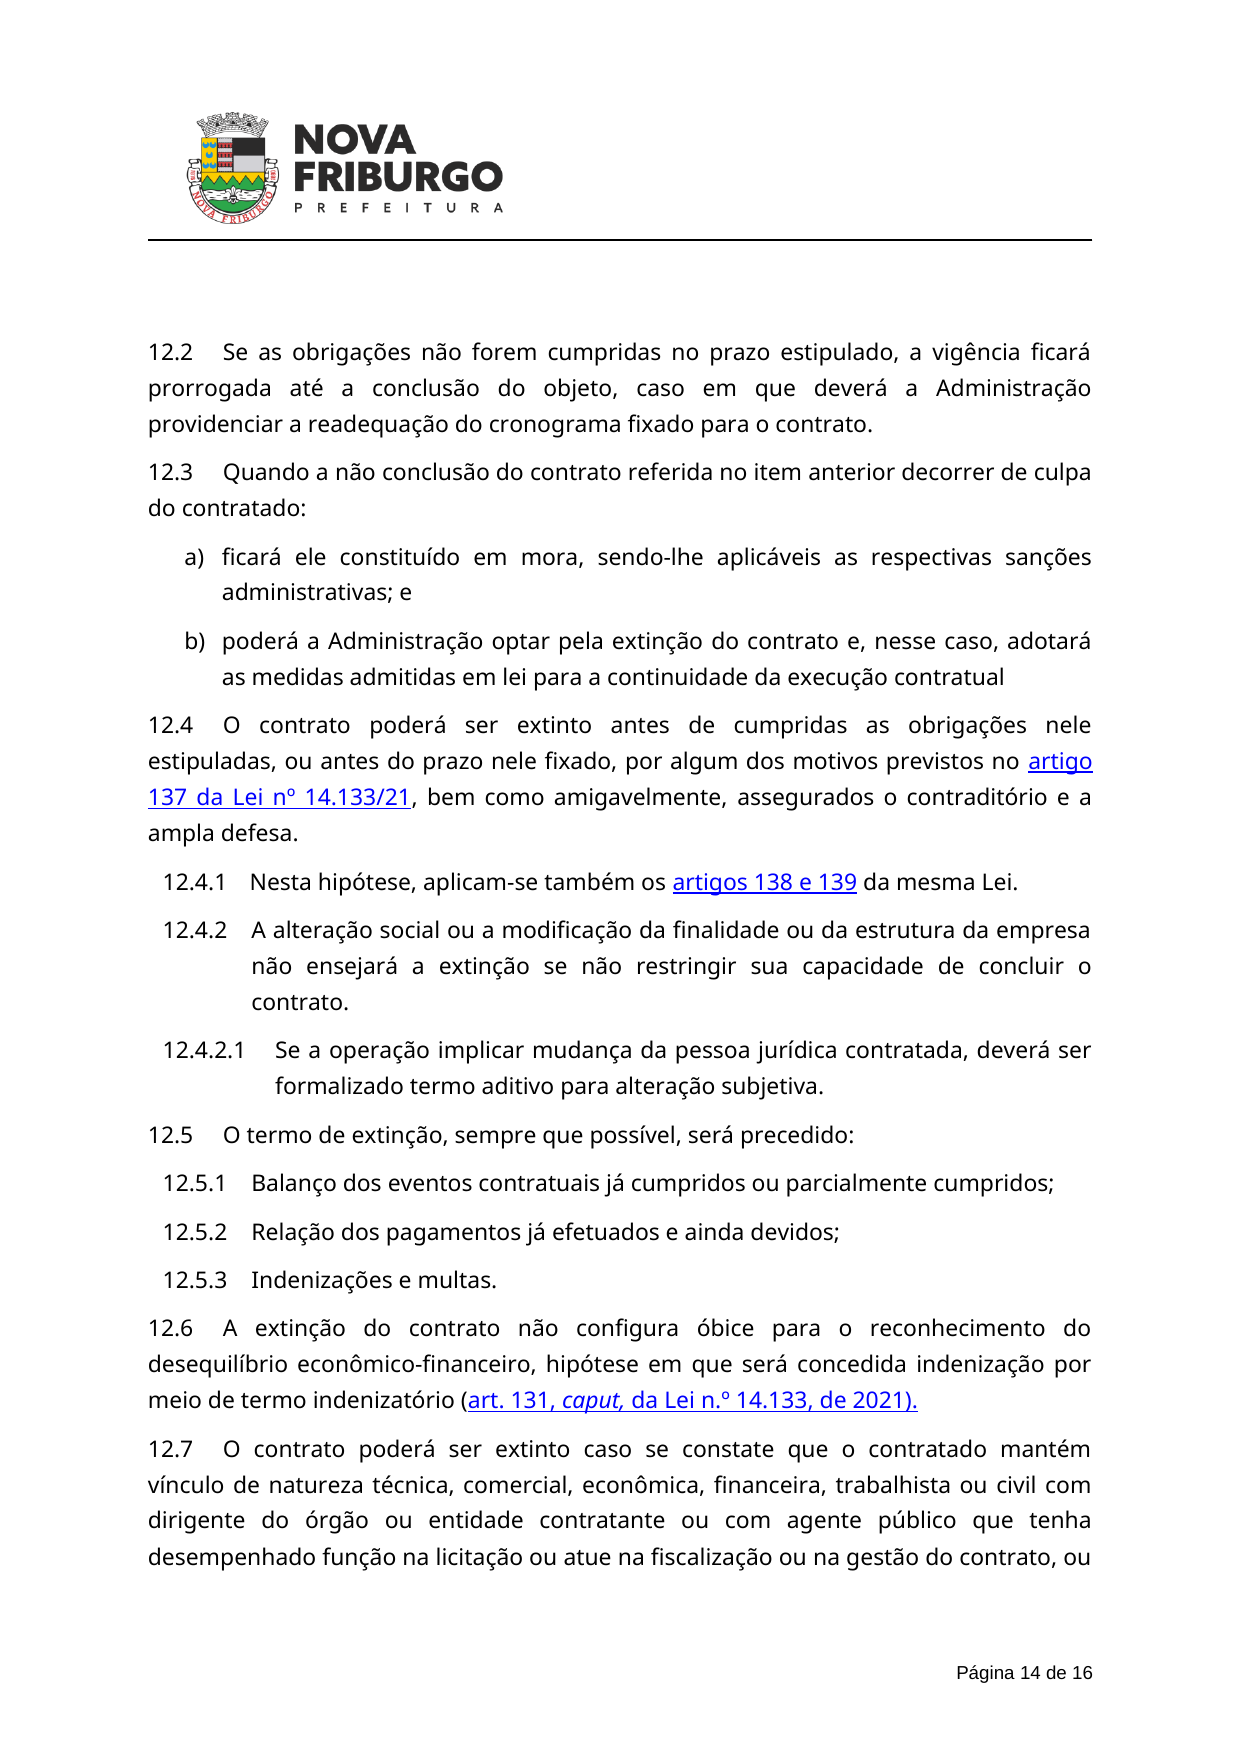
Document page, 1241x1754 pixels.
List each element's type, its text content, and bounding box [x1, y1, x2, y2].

list A alteração social ou a modificação da finalidade ou da estrutura da empresa não ensejará a extinção se não restringir sua capacidade de concluir o contrato. [162, 914, 1092, 1017]
list O termo de extinção, sempre que possível, será precedido: [148, 1118, 1092, 1150]
list Se as obrigações não forem cumpridas no prazo estipulado, a vigência ficará prorrogada até a conclusão do objeto, caso em que deverá a Administração providenciar a readequação do cronograma fixado para o contrato. [148, 336, 1092, 439]
list Se a operação implicar mudança da pessoa jurídica contratada, deverá ser formalizado termo aditivo para alteração subjetiva. [162, 1034, 1092, 1101]
list ficará ele constituído em mora, sendo-lhe aplicáveis as respectivas sanções administrativas; e [184, 540, 1092, 608]
list Indenizações e multas. [162, 1264, 1092, 1295]
list O contrato poderá ser extinto antes de cumpridas as obrigações nele estipuladas, ou antes do prazo nele fixado, por algum dos motivos previstos no artigo 137 da Lei nº 14.133/21, bem como amigavelmente, assegurados o contraditório e a ampla defesa. [148, 709, 1092, 848]
list A extinção do contrato não configura óbice para o reconhecimento do desequilíbrio econômico-financeiro, hipótese em que será concedida indenização por meio de termo indenizatório (art. 131, caput, da Lei n.º 14.133, de 2021). [148, 1312, 1092, 1415]
list Quando a não conclusão do contrato referida no item anterior decorrer de culpa do contratado: [148, 456, 1092, 523]
list Balanço dos eventos contratuais já cumpridos ou parcialmente cumpridos; [162, 1167, 1092, 1198]
picture [147, 100, 542, 238]
list Relação dos pagamentos já efetuados e ainda devidos; [162, 1215, 1092, 1247]
list Nesta hipótese, aplicam-se também os artigos 138 e 139 da mesma Lei. [162, 865, 1092, 897]
list poderá a Administração optar pela extinção do contrato e, nesse caso, adotará as medidas admitidas em lei para a continuidade da execução contratual [184, 625, 1092, 692]
